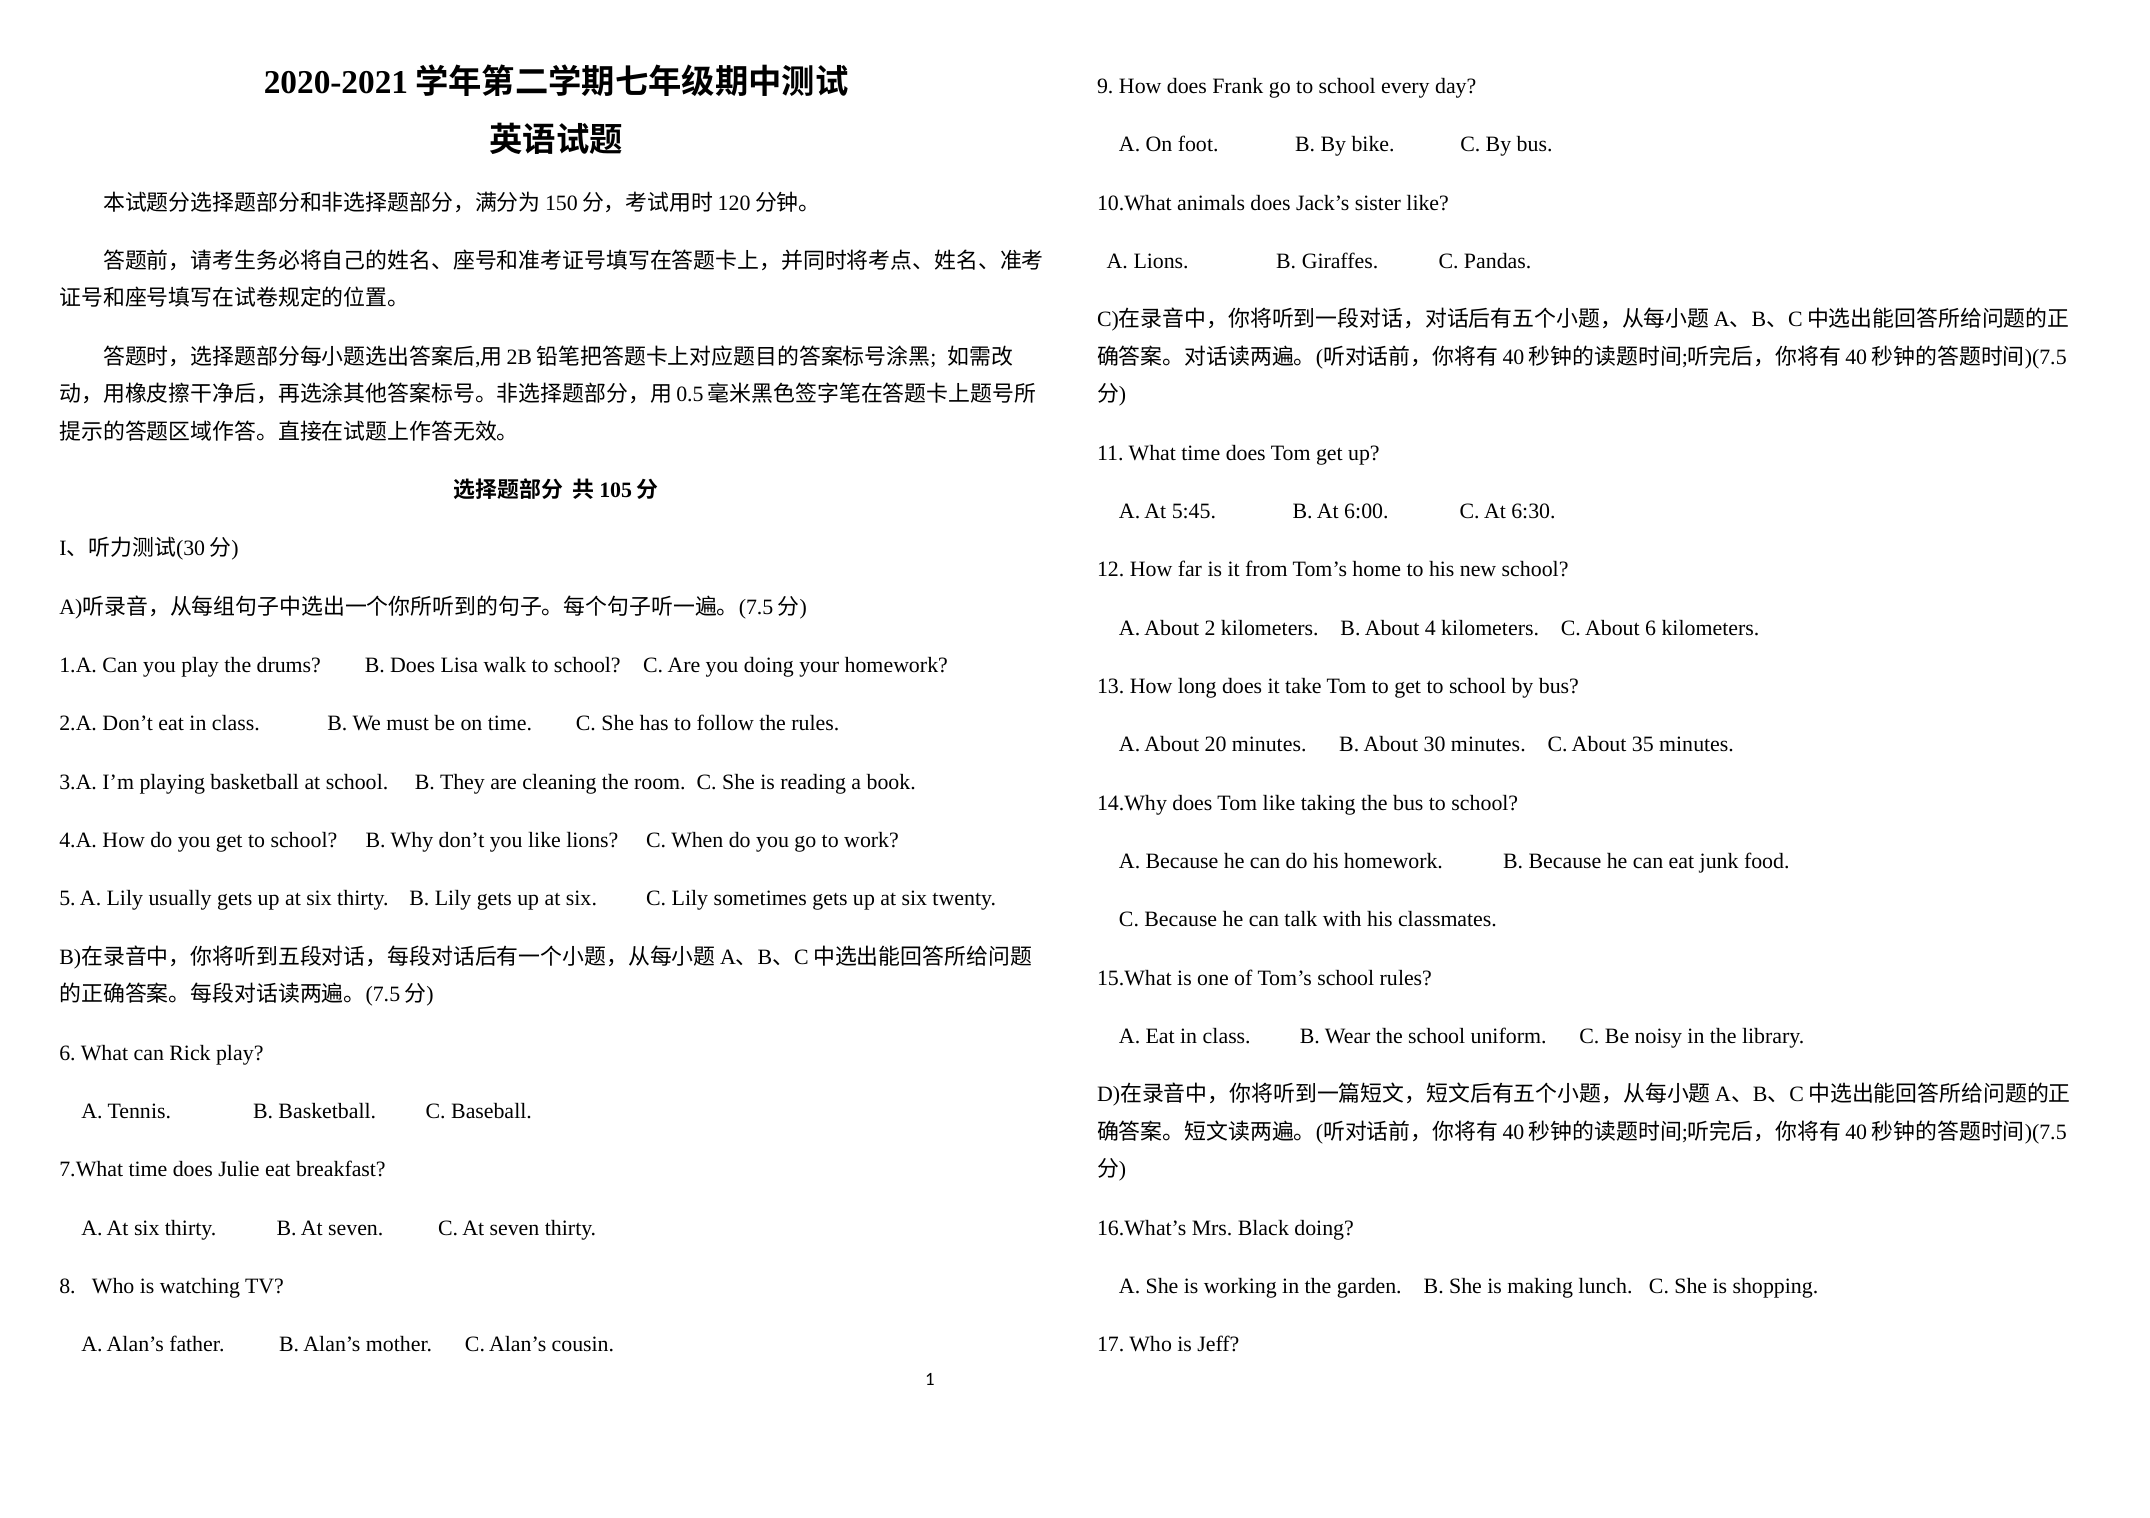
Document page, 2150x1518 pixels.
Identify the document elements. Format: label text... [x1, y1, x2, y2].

text 2.A. Don’t eat in class. B. We must be on time. C. She has to follow the rules. [59, 701, 1052, 738]
text 答题前，请考生务必将自己的姓名、座号和准考证号填写在答题卡上，并同时将考点、姓名、准考证号和座号填写在试卷规定的位置。 [59, 238, 1052, 313]
text 3.A. I’m playing basketball at school. B. They are cleaning the room. C. She is reading a book. [59, 759, 1052, 797]
list Who is watching TV? [59, 1263, 1052, 1301]
text A. At 5:45. B. At 6:00. C. At 6:30. [1097, 488, 2091, 526]
text 6. What can Rick play? [59, 1030, 1052, 1067]
text B)在录音中，你将听到五段对话，每段对话后有一个小题，从每小题A、B、C中选出能回答所给问题的正确答案。每段对话读两遍。(7.5分) [59, 934, 1052, 1009]
text D)在录音中，你将听到一篇短文，短文后有五个小题，从每小题A、B、C中选出能回答所给问题的正确答案。短文读两遍。(听对话前，你将有40秒钟的读题时间;听完后，你将有40秒钟的答题时间)(7.5分) [1097, 1072, 2091, 1184]
text 17. Who is Jeff? [1097, 1322, 2091, 1359]
text A. She is working in the garden. B. She is making lunch. C. She is shopping. [1097, 1263, 2091, 1301]
text C. Because he can talk with his classmates. [1097, 897, 2091, 934]
text 13. How long does it take Tom to get to school by bus? [1097, 663, 2091, 701]
text A)听录音，从每组句子中选出一个你所听到的句子。每个句子听一遍。(7.5分) [59, 584, 1052, 622]
text 15.What is one of Tom’s school rules? [1097, 955, 2091, 992]
text A. Tennis. B. Basketball. C. Baseball. [59, 1088, 1052, 1126]
text A. Eat in class. B. Wear the school uniform. C. Be noisy in the library. [1097, 1013, 2091, 1051]
text A. On foot. B. By bike. C. By bus. [1097, 122, 2091, 159]
text 1.A. Can you play the drums? B. Does Lisa walk to school? C. Are you doing your homework? [59, 642, 1052, 680]
text 本试题分选择题部分和非选择题部分，满分为150分，考试用时120分钟。 [59, 180, 1052, 217]
text 7.What time does Julie eat breakfast? [59, 1147, 1052, 1184]
text I、听力测试(30分) [59, 526, 1052, 563]
text 选择题部分 共105分 [59, 467, 1052, 505]
text 2020-2021学年第二学期七年级期中测试 [59, 63, 1052, 101]
text 16.What’s Mrs. Black doing? [1097, 1205, 2091, 1242]
text A. About 2 kilometers. B. About 4 kilometers. C. About 6 kilometers. [1097, 605, 2091, 642]
text 5. A. Lily usually gets up at six thirty. B. Lily gets up at six. C. Lily sometimes gets up at six twenty. [59, 876, 1052, 913]
text A. Lions. B. Giraffes. C. Pandas. [1097, 238, 2091, 276]
text A. Alan’s father. B. Alan’s mother. C. Alan’s cousin. [59, 1322, 1052, 1359]
text 答题时，选择题部分每小题选出答案后,用2B铅笔把答题卡上对应题目的答案标号涂黑; 如需改动，用橡皮擦干净后，再选涂其他答案标号。非选择题部分，用0.5毫米黑色签字笔在答题卡上题号所提示的答题区域作答。直接在试题上作答无效。 [59, 334, 1052, 447]
text A. Because he can do his homework. B. Because he can eat junk food. [1097, 838, 2091, 876]
text 12. How far is it from Tom’s home to his new school? [1097, 547, 2091, 584]
text 英语试题 [59, 122, 1052, 159]
text 9. How does Frank go to school every day? [1097, 63, 2091, 101]
text 4.A. How do you get to school? B. Why don’t you like lions? C. When do you go to work? [59, 817, 1052, 855]
text A. At six thirty. B. At seven. C. At seven thirty. [59, 1205, 1052, 1242]
text 10.What animals does Jack’s sister like? [1097, 180, 2091, 217]
text A. About 20 minutes. B. About 30 minutes. C. About 35 minutes. [1097, 722, 2091, 759]
text 11. What time does Tom get up? [1097, 430, 2091, 467]
text C)在录音中，你将听到一段对话，对话后有五个小题，从每小题A、B、C中选出能回答所给问题的正确答案。对话读两遍。(听对话前，你将有40秒钟的读题时间;听完后，你将有40秒钟的答题时间)(7.5分) [1097, 297, 2091, 409]
text 14.Why does Tom like taking the bus to school? [1097, 780, 2091, 817]
